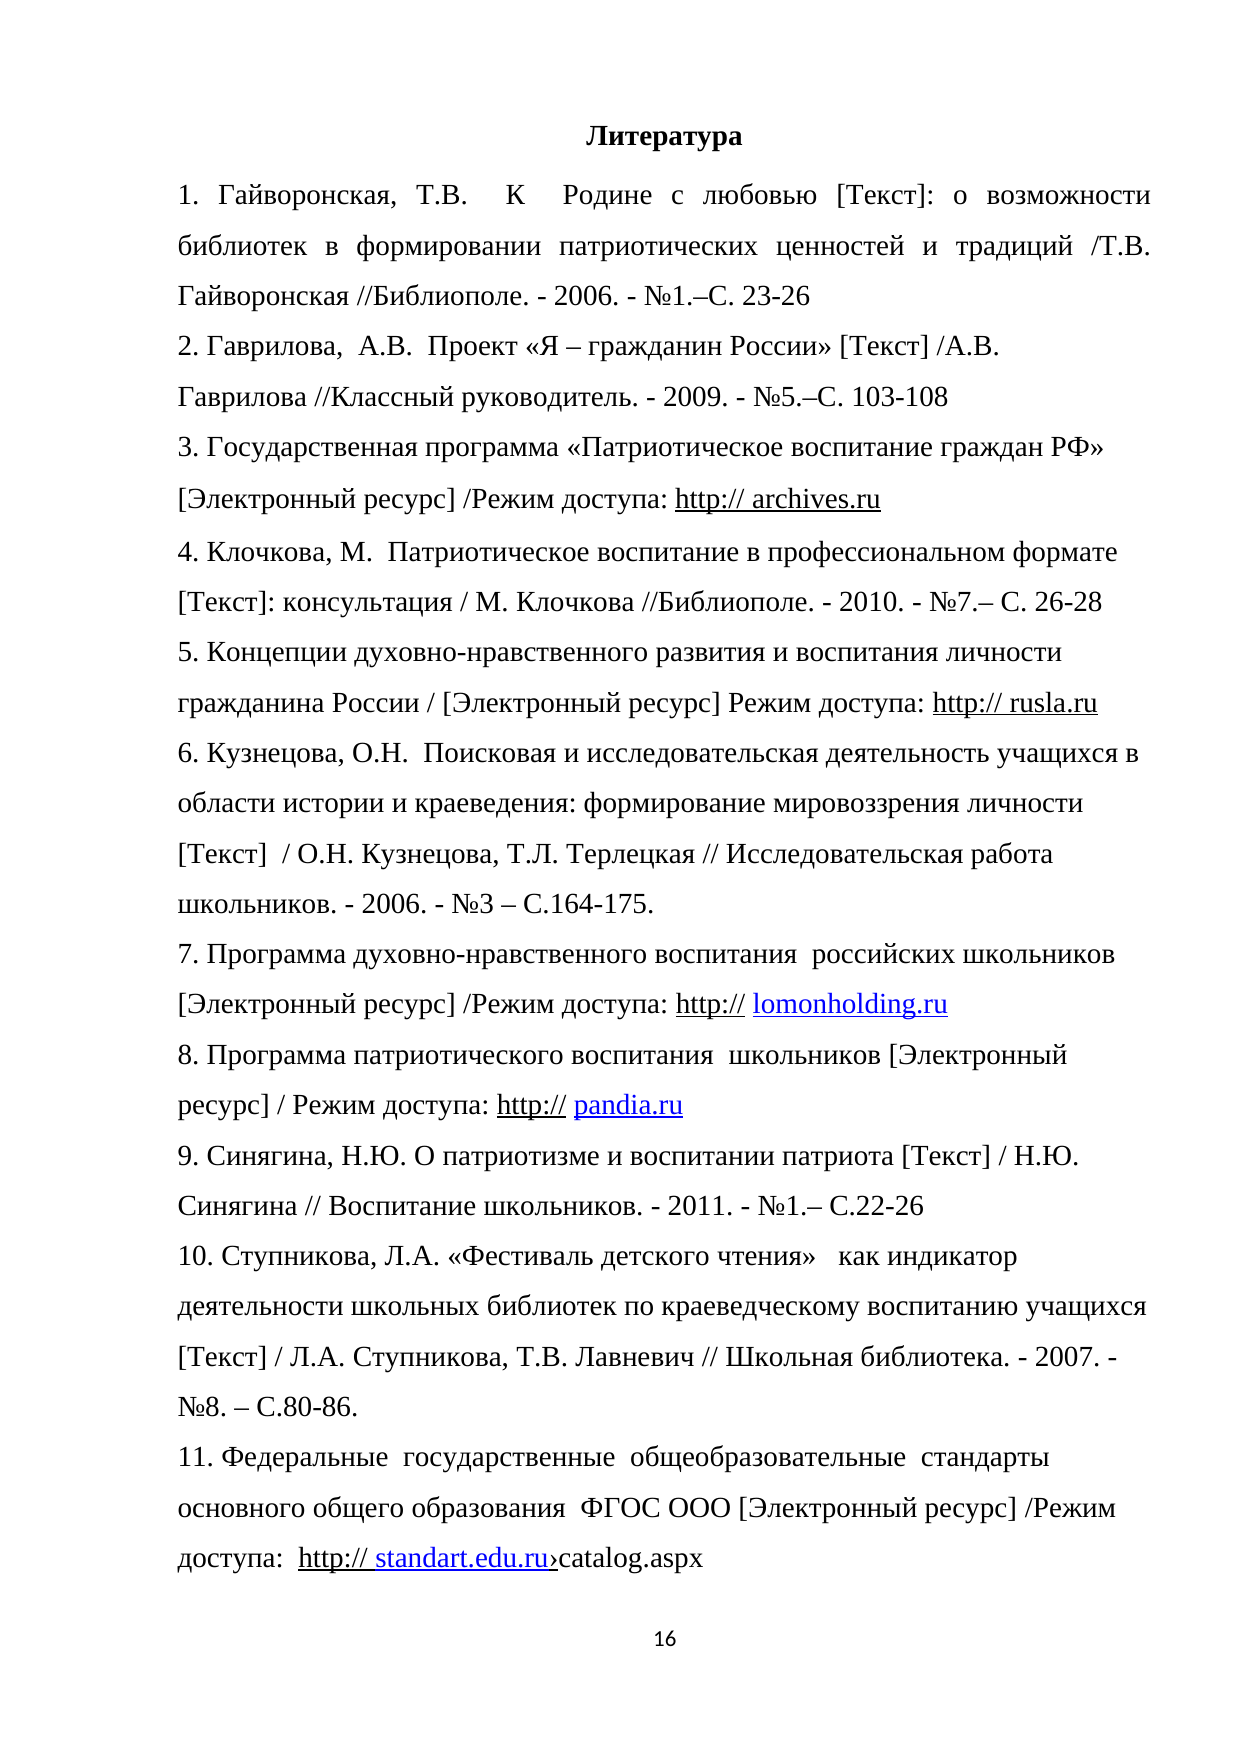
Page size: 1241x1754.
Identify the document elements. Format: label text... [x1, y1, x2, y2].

text 2. Гаврилова, А.В. Проект «Я – гражданин России» [Текст] /А.В. Гаврилова //Классный руководитель. - 2009. - №5.–С. 103-108 [177, 328, 1152, 412]
text 10. Ступникова, Л.А. «Фестиваль детского чтения» как индикатор деятельности школьных библиотек по краеведческому воспитанию учащихся [Текст] / Л.А. Ступникова, Т.В. Лавневич // Школьная библиотека. - 2007. - №8. – С.80-86. [177, 1238, 1152, 1423]
text 7. Программа духовно-нравственного воспитания российских школьников [Электронный ресурс] /Режим доступа: http:// lomonholding.ru [177, 936, 1152, 1020]
text 3. Государственная программа «Патриотическое воспитание граждан РФ» [Электронный ресурс] /Режим доступа: http:// archives.ru [177, 429, 1152, 516]
text 9. Синягина, Н.Ю. О патриотизме и воспитании патриота [Текст] / Н.Ю. Синягина // Воспитание школьников. - 2011. - №1.– С.22-26 [177, 1138, 1152, 1221]
text 4. Клочкова, М. Патриотическое воспитание в профессиональном формате [Текст]: консультация / М. Клочкова //Библиополе. - 2010. - №7.– С. 26-28 [177, 534, 1152, 618]
text Литература [177, 118, 1152, 152]
text 5. Концепции духовно-нравственного развития и воспитания личности гражданина России / [Электронный ресурс] Режим доступа: http:// rusla.ru [177, 634, 1152, 718]
text 11. Федеральные государственные общеобразовательные стандарты основного общего образования ФГОС ООО [Электронный ресурс] /Режим доступа: http:// standart.edu.ru›catalog.aspx [177, 1439, 1152, 1574]
text 6. Кузнецова, О.Н. Поисковая и исследовательская деятельность учащихся в области истории и краеведения: формирование мировоззрения личности [Текст] / О.Н. Кузнецова, Т.Л. Терлецкая // Исследовательская работа школьников. - 2006. - №3 – С.164-175. [177, 735, 1152, 919]
text 8. Программа патриотического воспитания школьников [Электронный ресурс] / Режим доступа: http:// pandia.ru [177, 1037, 1152, 1121]
text 1. Гайворонская, Т.В. К Родине с любовью [Текст]: о возможности библиотек в формировании патриотических ценностей и традиций /Т.В. Гайворонская //Библиополе. - 2006. - №1.–С. 23-26 [177, 177, 1152, 312]
